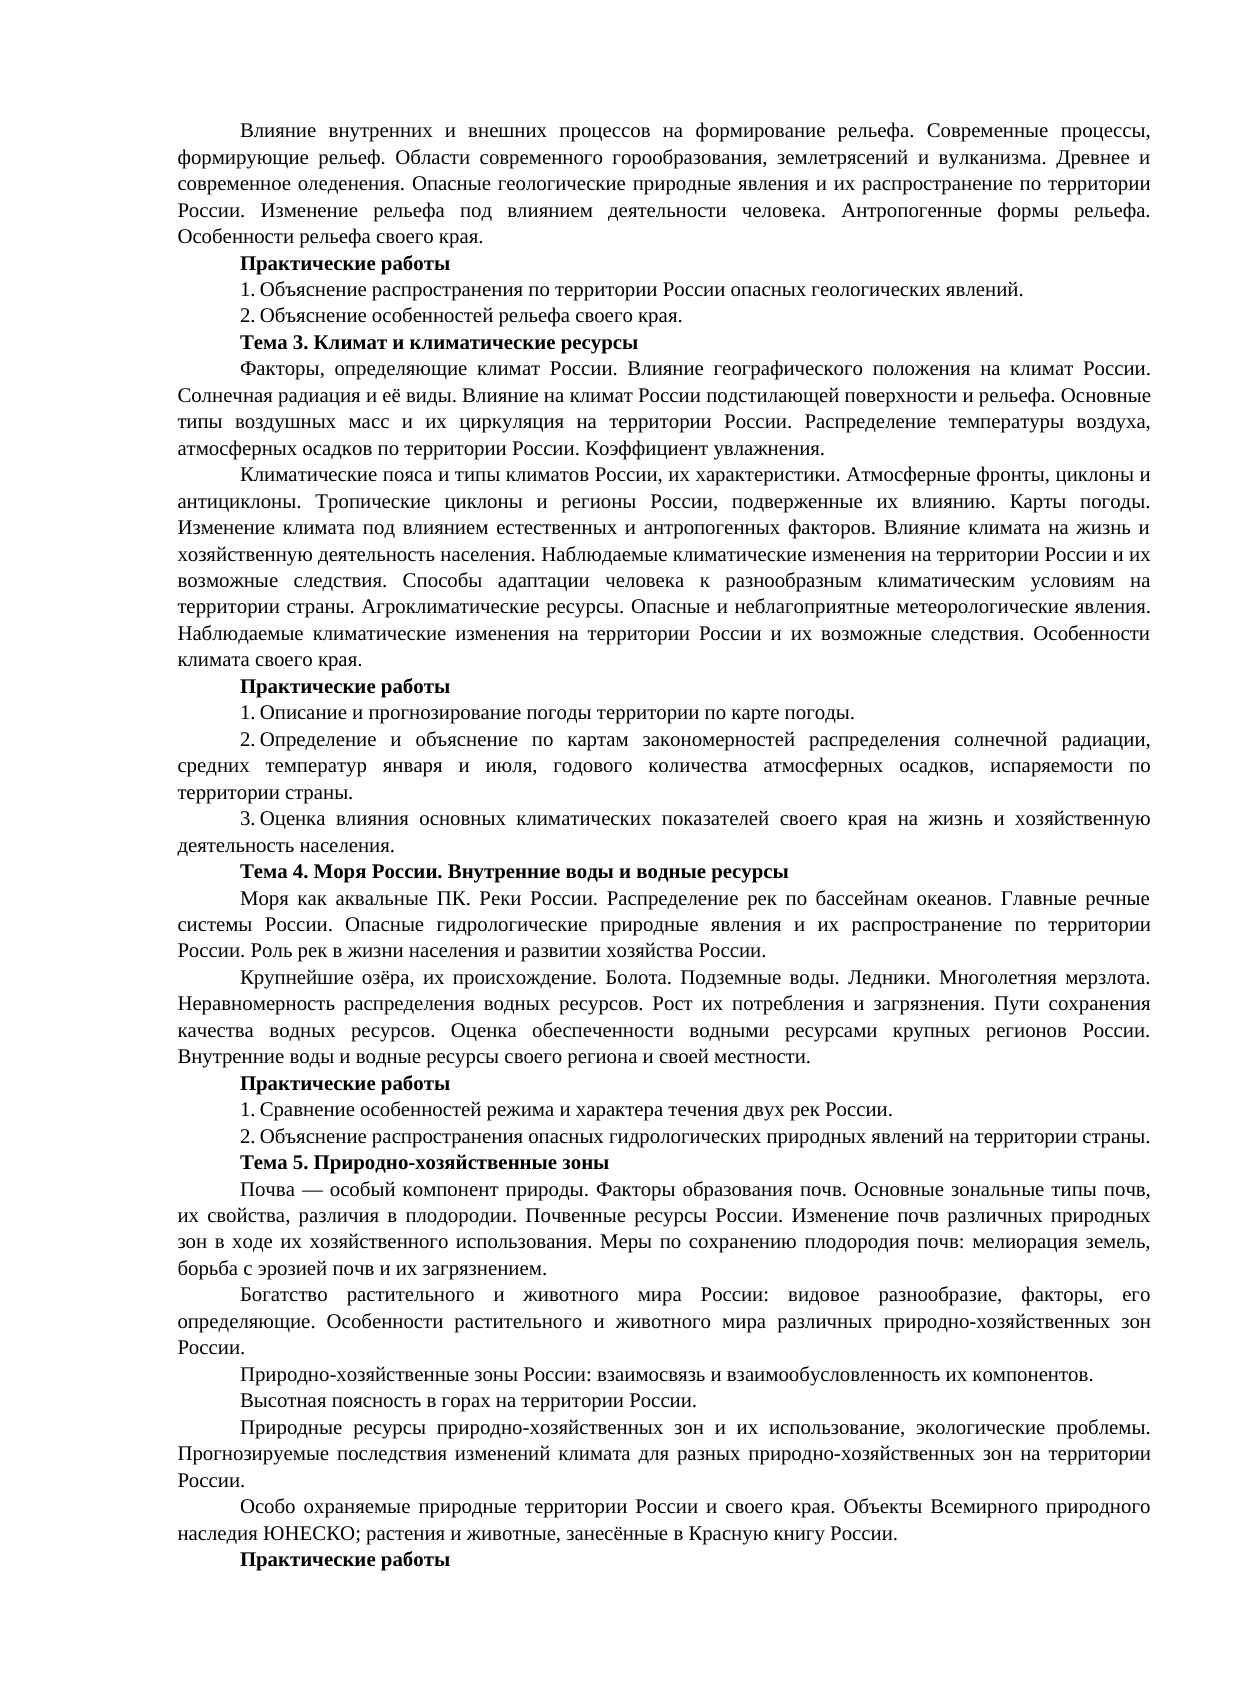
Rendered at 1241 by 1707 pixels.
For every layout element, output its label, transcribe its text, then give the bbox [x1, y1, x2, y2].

text Крупнейшие озёра, их происхождение. Болота. Подземные воды. Ледники. Многолетняя мерзлота. Неравномерность распределения водных ресурсов. Рост их потребления и загрязнения. Пути сохранения качества водных ресурсов. Оценка обеспеченности водными ресурсами крупных регионов России. Внутренние воды и водные ресурсы своего региона и своей местности. [177, 965, 1152, 1068]
text 2. Объяснение особенностей рельефа своего края. [177, 303, 1152, 327]
text 2. Объяснение распространения опасных гидрологических природных явлений на территории страны. [177, 1123, 1152, 1148]
text Почва — особый компонент природы. Факторы образования почв. Основные зональные типы почв, их свойства, различия в плодородии. Почвенные ресурсы России. Изменение почв различных природных зон в ходе их хозяйственного использования. Меры по сохранению плодородия почв: мелиорация земель, борьба с эрозией почв и их загрязнением. [177, 1176, 1152, 1280]
text Тема 4. Моря России. Внутренние воды и водные ресурсы [177, 859, 1152, 883]
text Климатические пояса и типы климатов России, их характеристики. Атмосферные фронты, циклоны и антициклоны. Тропические циклоны и регионы России, подверженные их влиянию. Карты погоды. Изменение климата под влиянием естественных и антропогенных факторов. Влияние климата на жизнь и хозяйственную деятельность населения. Наблюдаемые климатические изменения на территории России и их возможные следствия. Способы адаптации человека к разнообразным климатическим условиям на территории страны. Агроклиматические ресурсы. Опасные и неблагоприятные метеорологические явления. Наблюдаемые климатические изменения на территории России и их возможные следствия. Особенности климата своего края. [177, 462, 1152, 671]
text Богатство растительного и животного мира России: видовое разнообразие, факторы, его определяющие. Особенности растительного и животного мира различных природно-хозяйственных зон России. [177, 1282, 1152, 1359]
text Тема 3. Климат и климатические ресурсы [177, 330, 1152, 354]
text Практические работы [177, 1071, 1152, 1095]
text Особо охраняемые природные территории России и своего края. Объекты Всемирного природного наследия ЮНЕСКО; растения и животные, занесённые в Красную книгу России. [177, 1494, 1152, 1544]
text Природные ресурсы природно-хозяйственных зон и их использование, экологические проблемы. Прогнозируемые последствия изменений климата для разных природно-хозяйственных зон на территории России. [177, 1414, 1152, 1492]
text 1. Описание и прогнозирование погоды территории по карте погоды. [177, 700, 1152, 724]
text Моря как аквальные ПК. Реки России. Распределение рек по бассейнам океанов. Главные речные системы России. Опасные гидрологические природные явления и их распространение по территории России. Роль рек в жизни населения и развитии хозяйства России. [177, 885, 1152, 962]
text 3. Оценка влияния основных климатических показателей своего края на жизнь и хозяйственную деятельность населения. [177, 806, 1152, 857]
text 2. Определение и объяснение по картам закономерностей распределения солнечной радиации, средних температур января и июля, годового количества атмосферных осадков, испаряемости по территории страны. [177, 727, 1152, 804]
text Практические работы [177, 250, 1152, 274]
text 1. Сравнение особенностей режима и характера течения двух рек России. [177, 1097, 1152, 1121]
text Природно-хозяйственные зоны России: взаимосвязь и взаимообусловленность их компонентов. [177, 1362, 1152, 1386]
text 1. Объяснение распространения по территории России опасных геологических явлений. [177, 277, 1152, 301]
text Высотная поясность в горах на территории России. [177, 1388, 1152, 1412]
text Практические работы [177, 674, 1152, 698]
text Влияние внутренних и внешних процессов на формирование рельефа. Современные процессы, формирующие рельеф. Области современного горообразования, землетрясений и вулканизма. Древнее и современное оледенения. Опасные геологические природные явления и их распространение по территории России. Изменение рельефа под влиянием деятельности человека. Антропогенные формы рельефа. Особенности рельефа своего края. [177, 118, 1152, 248]
text Факторы, определяющие климат России. Влияние географического положения на климат России. Солнечная радиация и её виды. Влияние на климат России подстилающей поверхности и рельефа. Основные типы воздушных масс и их циркуляция на территории России. Распределение температуры воздуха, атмосферных осадков по территории России. Коэффициент увлажнения. [177, 356, 1152, 460]
text Практические работы [177, 1547, 1152, 1571]
text Тема 5. Природно-хозяйственные зоны [177, 1150, 1152, 1174]
